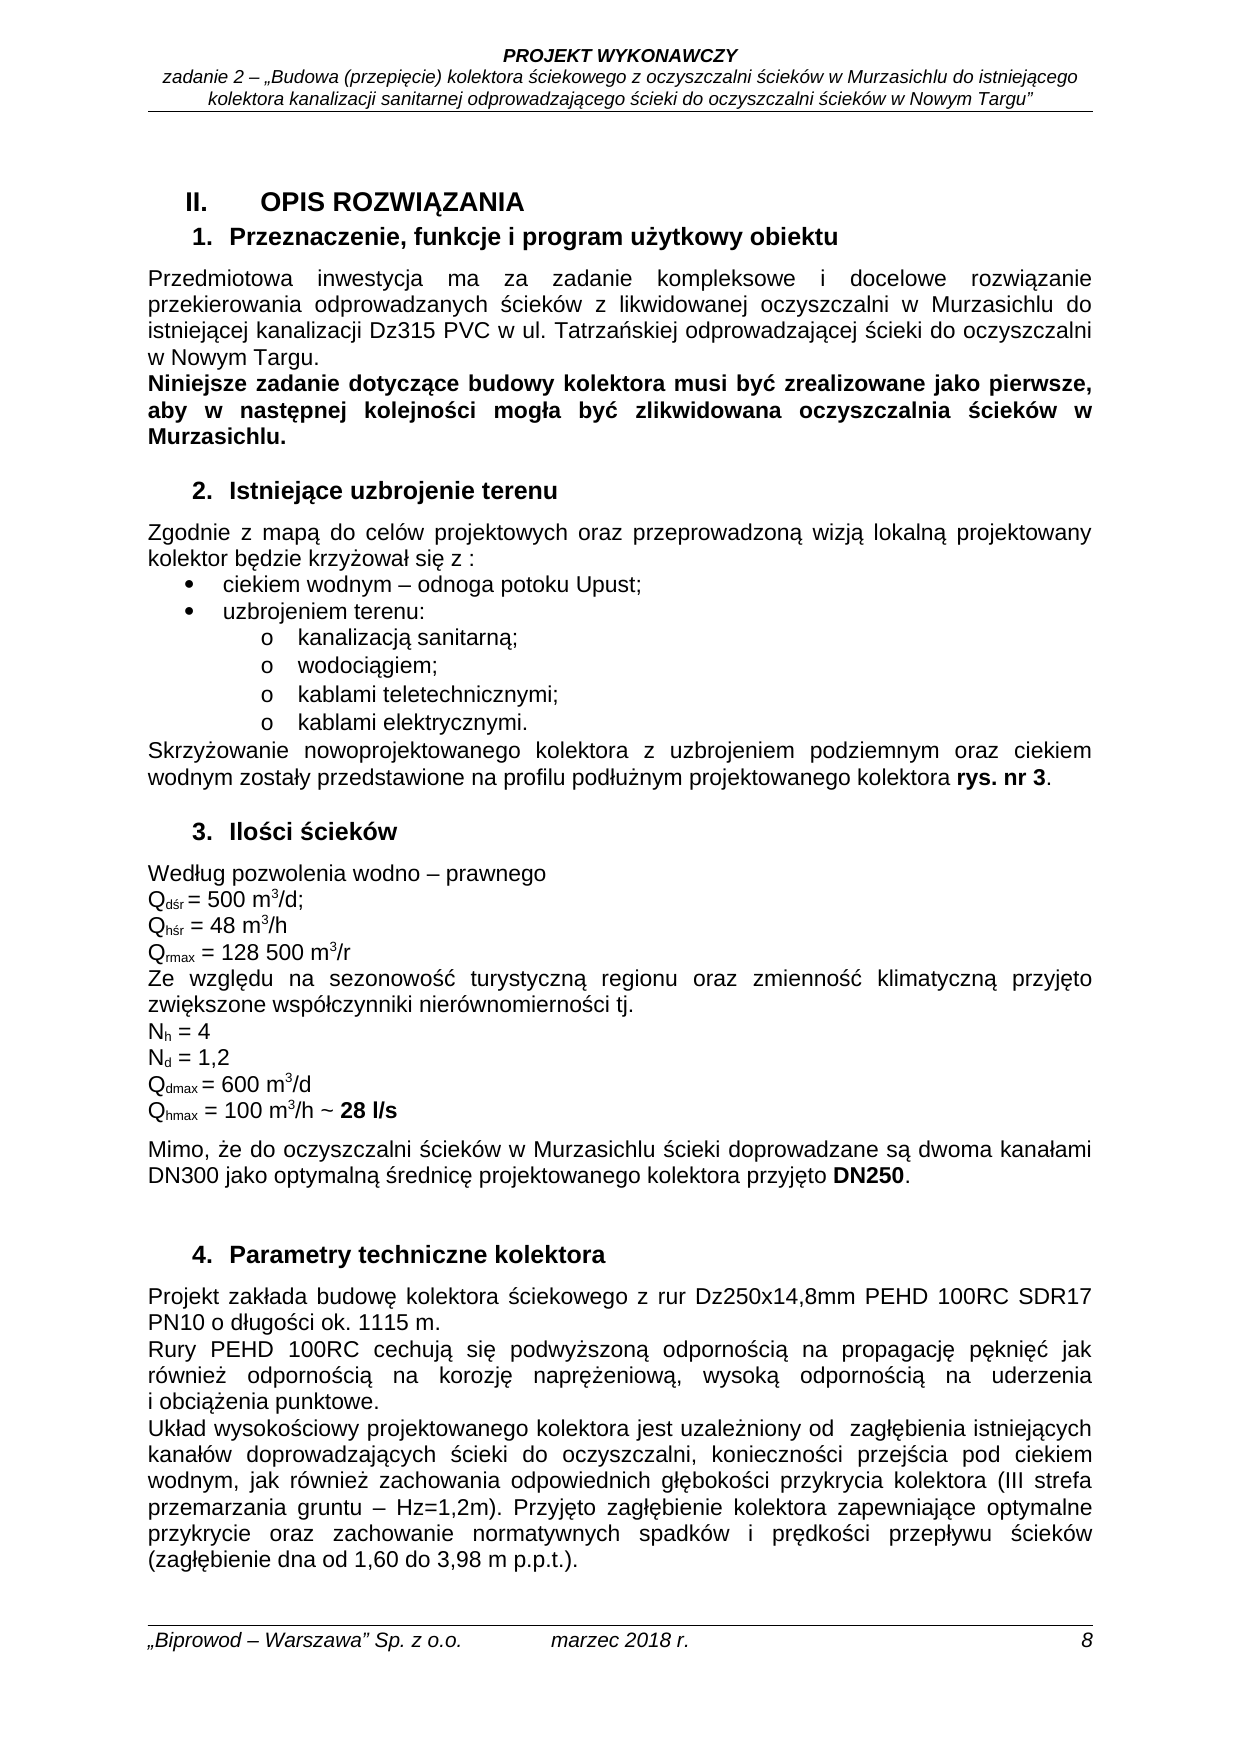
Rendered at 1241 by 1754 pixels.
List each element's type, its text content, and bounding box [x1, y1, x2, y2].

text Qdśr = 500 m3/d; [148, 886, 1093, 912]
text Projekt zakłada budowę kolektora ściekowego z rur Dz250x14,8mm PEHD 100RC SDR17 PN10 o długości ok. 1115 m. [148, 1283, 1093, 1336]
list kablami teletechnicznymi; [260, 681, 1093, 709]
list ciekiem wodnym – odnoga potoku Upust; [185, 571, 1093, 598]
text Przedmiotowa inwestycja ma za zadanie kompleksowe i docelowe rozwiązanie przekierowania odprowadzanych ścieków z likwidowanej oczyszczalni w Murzasichlu do istniejącej kanalizacji Dz315 PVC w ul. Tatrzańskiej odprowadzającej ścieki do oczyszczalni w Nowym Targu. [148, 265, 1093, 370]
list uzbrojeniem terenu: [185, 598, 1093, 624]
text Skrzyżowanie nowoprojektowanego kolektora z uzbrojeniem podziemnym oraz ciekiem wodnym zostały przedstawione na profilu podłużnym projektowanego kolektora rys. nr 3. [148, 737, 1093, 790]
text Qhśr = 48 m3/h [148, 912, 1093, 939]
text Układ wysokościowy projektowanego kolektora jest uzależniony od zagłębienia istniejących kanałów doprowadzających ścieki do oczyszczalni, konieczności przejścia pod ciekiem wodnym, jak również zachowania odpowiednich głębokości przykrycia kolektora (III strefa przemarzania gruntu – Hz=1,2m). Przyjęto zagłębienie kolektora zapewniające optymalne przykrycie oraz zachowanie normatywnych spadków i prędkości przepływu ścieków (zagłębienie dna od 1,60 do 3,98 m p.p.t.). [148, 1415, 1093, 1573]
text Ze względu na sezonowość turystyczną regionu oraz zmienność klimatyczną przyjęto zwiększone współczynniki nierównomierności tj. [148, 965, 1093, 1018]
text Qrmax = 128 500 m3/r [148, 939, 1093, 965]
subtitle Ilości ścieków [192, 817, 1093, 845]
text Rury PEHD 100RC cechują się podwyższoną odpornością na propagację pęknięć jak również odpornością na korozję naprężeniową, wysoką odpornością na uderzenia i obciążenia punktowe. [148, 1336, 1093, 1415]
subtitle Parametry techniczne kolektora [192, 1240, 1093, 1268]
text Qhmax = 100 m3/h ~ 28 l/s [148, 1097, 1093, 1123]
text Według pozwolenia wodno – prawnego [148, 860, 1093, 886]
text Nh = 4 [148, 1018, 1093, 1044]
text Niniejsze zadanie dotyczące budowy kolektora musi być zrealizowane jako pierwsze, aby w następnej kolejności mogła być zlikwidowana oczyszczalnia ścieków w Murzasichlu. [148, 370, 1093, 449]
text Qdmax = 600 m3/d [148, 1071, 1093, 1097]
subtitle Istniejące uzbrojenie terenu [192, 476, 1093, 504]
list kanalizacją sanitarną; [260, 624, 1093, 652]
text Zgodnie z mapą do celów projektowych oraz przeprowadzoną wizją lokalną projektowany kolektor będzie krzyżował się z : [148, 519, 1093, 571]
subtitle Przeznaczenie, funkcje i program użytkowy obiektu [192, 222, 1093, 250]
text Nd = 1,2 [148, 1044, 1093, 1071]
subtitle OPIS ROZWIĄZANIA [185, 186, 1093, 217]
list kablami elektrycznymi. [260, 709, 1093, 737]
list wodociągiem; [260, 652, 1093, 681]
text Mimo, że do oczyszczalni ścieków w Murzasichlu ścieki doprowadzane są dwoma kanałami DN300 jako optymalną średnicę projektowanego kolektora przyjęto DN250. [148, 1136, 1093, 1188]
